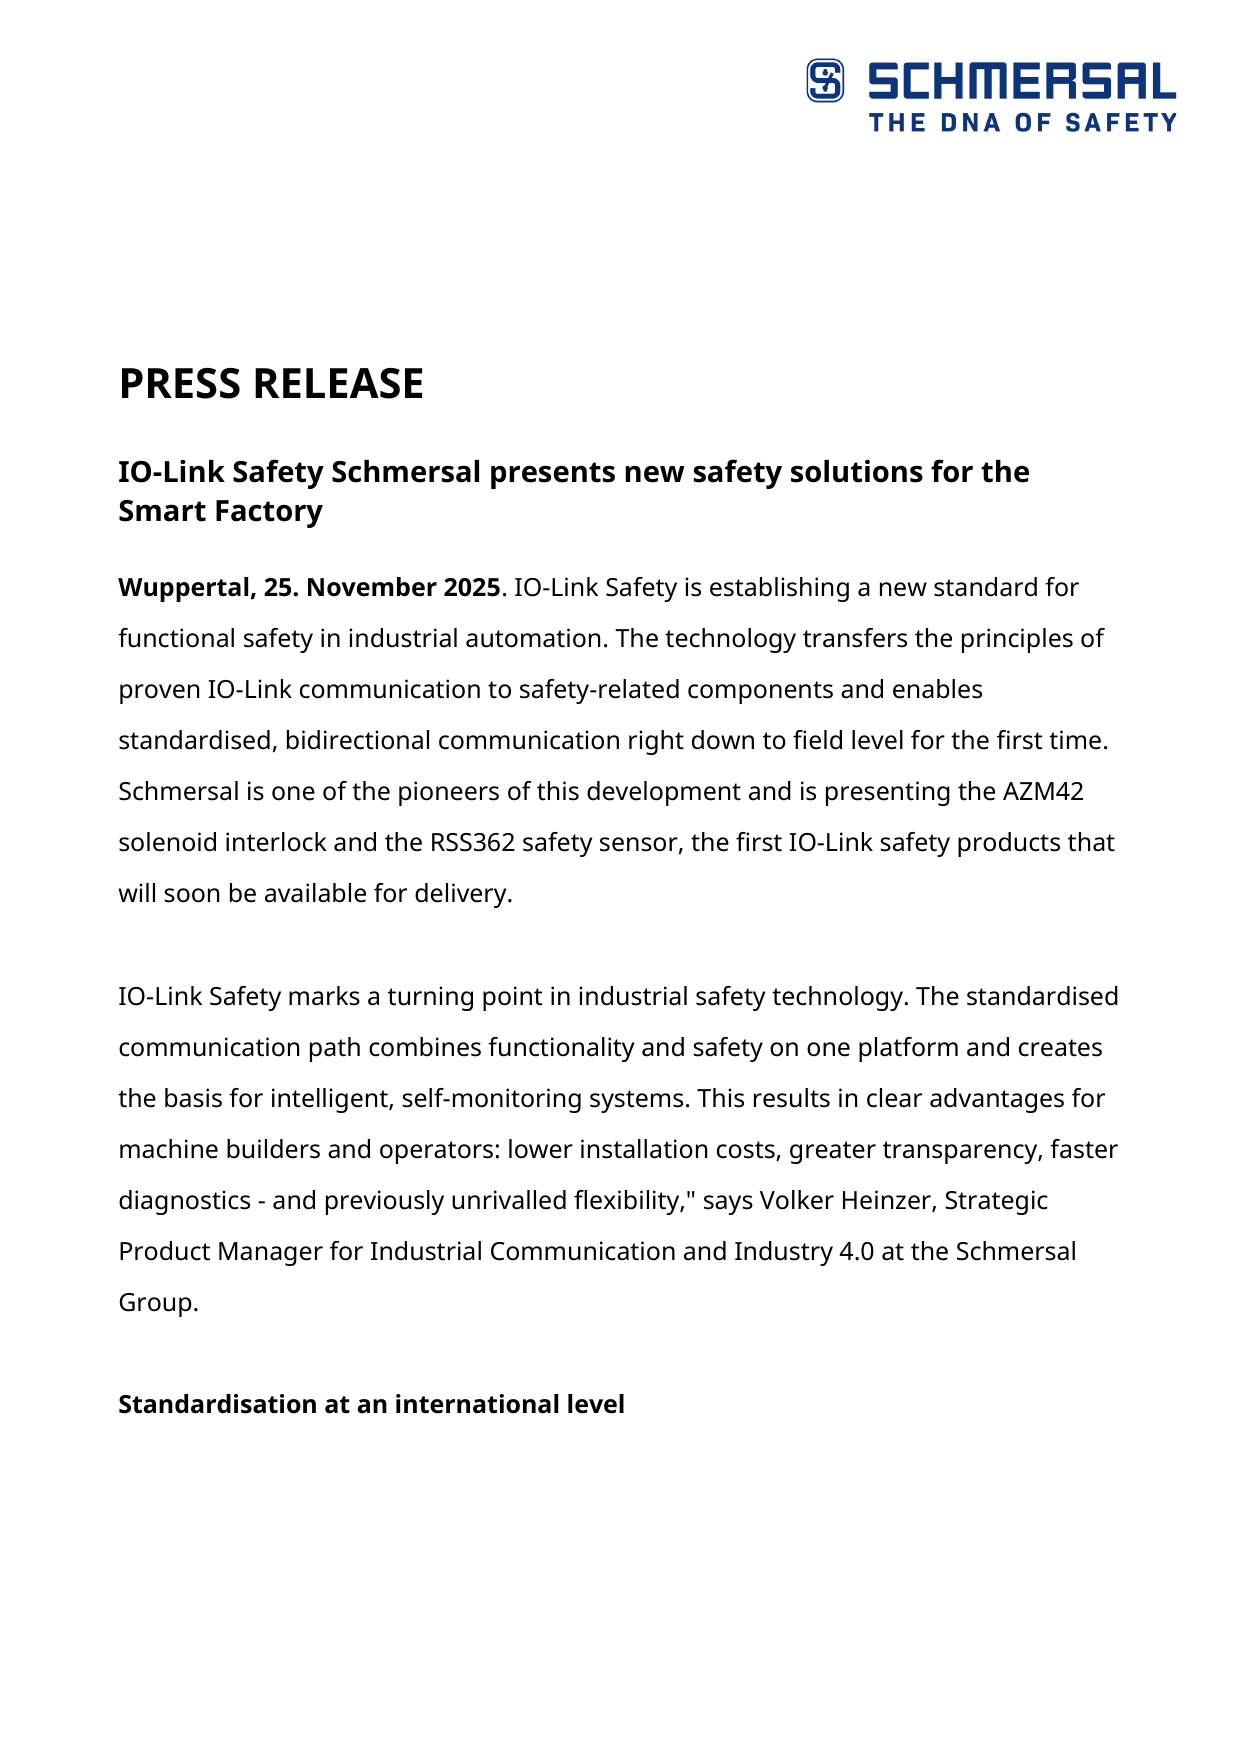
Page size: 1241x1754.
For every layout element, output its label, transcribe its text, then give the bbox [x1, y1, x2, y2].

text IO-Link Safety marks a turning point in industrial safety technology. The standardised communication path combines functionality and safety on one platform and creates the basis for intelligent, self-monitoring systems. This results in clear advantages for machine builders and operators: lower installation costs, greater transparency, faster diagnostics - and previously unrivalled flexibility," says Volker Heinzer, Strategic Product Manager for Industrial Communication and Industry 4.0 at the Schmersal Group. [118, 978, 1122, 1318]
text Wuppertal, 25. November 2025. IO-Link Safety is establishing a new standard for functional safety in industrial automation. The technology transfers the principles of proven IO-Link communication to safety-related components and enables standardised, bidirectional communication right down to field level for the first time. Schmersal is one of the pioneers of this development and is presenting the AZM42 solenoid interlock and the RSS362 safety sensor, the first IO-Link safety products that will soon be available for delivery. [118, 570, 1122, 910]
text Standardisation at an international level [118, 1387, 1122, 1421]
text IO-Link Safety Schmersal presents new safety solutions for the Smart Factory [118, 451, 1122, 530]
picture [806, 58, 1177, 132]
text PRESS RELEASE [118, 354, 1122, 411]
